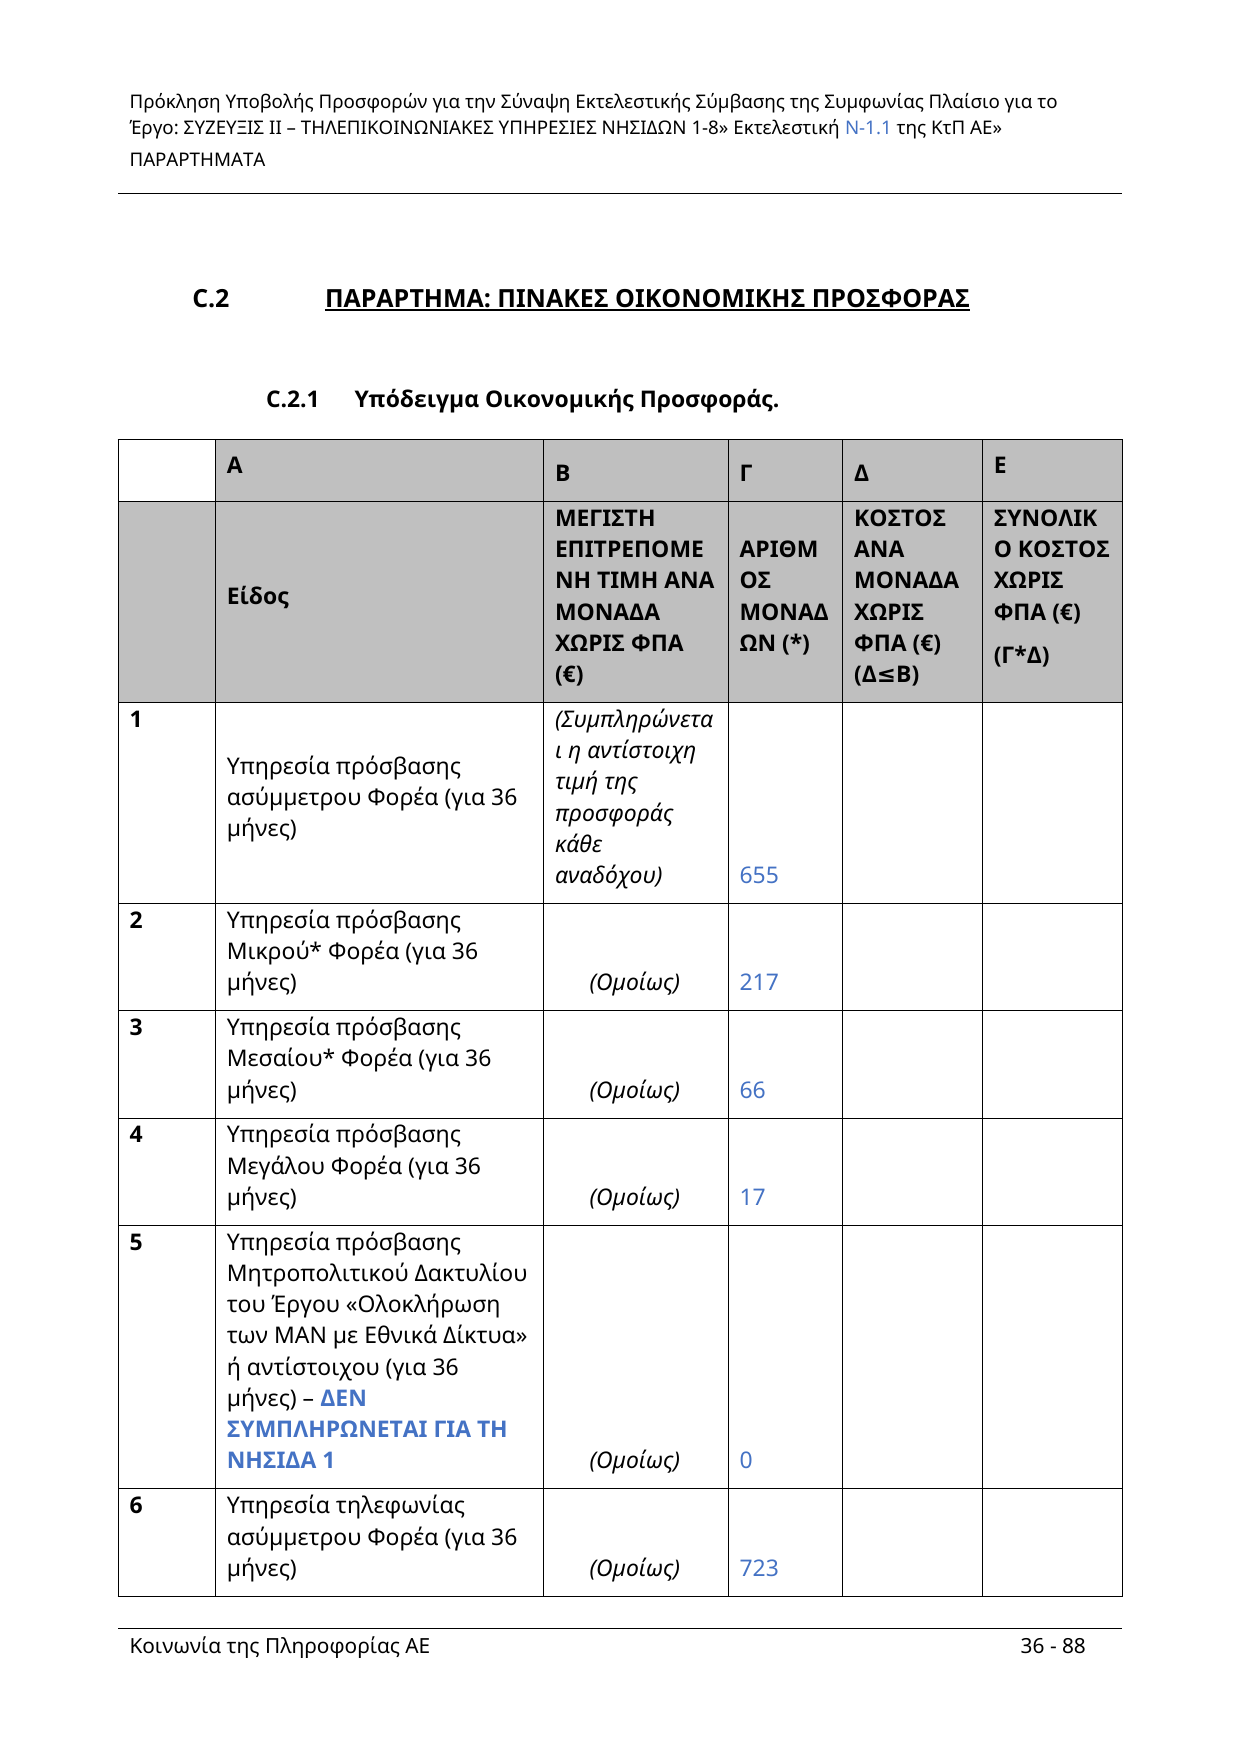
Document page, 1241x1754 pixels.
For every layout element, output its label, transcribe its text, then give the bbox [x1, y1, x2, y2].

table_cell Υπηρεσία πρόσβασης Μικρού* Φορέα (για 36 μήνες) [216, 904, 543, 1010]
subtitle Υπόδειγμα Οικονομικής Προσφοράς. [266, 383, 1122, 414]
table_cell ΑΡΙΘΜΟΣ ΜΟΝΑΔΩΝ (*) [729, 502, 842, 702]
table_cell (Ομοίως) [544, 1226, 728, 1488]
table_cell Υπηρεσία πρόσβασης Μητροπολιτικού Δακτυλίου του Έργου «Ολοκλήρωση των ΜΑΝ με Εθνικά Δίκτυα» ή αντίστοιχου (για 36 μήνες) – ΔΕΝ ΣΥΜΠΛΗΡΩΝΕΤΑΙ ΓΙΑ ΤΗ ΝΗΣΙΔΑ 1 [216, 1226, 543, 1488]
table_cell Είδος [216, 502, 543, 702]
table_cell 4 [119, 1119, 215, 1225]
table_cell [983, 1119, 1122, 1225]
table_header Γ [729, 440, 842, 501]
table_cell Υπηρεσία πρόσβασης Μεσαίου* Φορέα (για 36 μήνες) [216, 1011, 543, 1117]
table_cell 5 [119, 1226, 215, 1488]
table_cell 1 [119, 703, 215, 903]
table_cell 655 [729, 703, 842, 903]
table_cell [843, 1119, 982, 1225]
table_cell 66 [729, 1011, 842, 1117]
table_cell (Ομοίως) [544, 1011, 728, 1117]
table_cell [119, 502, 215, 702]
table_cell 6 [119, 1489, 215, 1596]
table_cell Υπηρεσία τηλεφωνίας ασύμμετρου Φορέα (για 36 μήνες) [216, 1489, 543, 1596]
table_cell (Συμπληρώνεται η αντίστοιχη τιμή της προσφοράς κάθε αναδόχου) [544, 703, 728, 903]
table_cell (Ομοίως) [544, 1489, 728, 1596]
table_header Α [216, 440, 543, 501]
table_cell [983, 703, 1122, 903]
table_cell [843, 703, 982, 903]
table_cell ΜΕΓΙΣΤΗ ΕΠΙΤΡΕΠΟΜΕΝΗ ΤΙΜΗ ΑΝΑ ΜΟΝΑΔΑ ΧΩΡΙΣ ΦΠΑ (€) [544, 502, 728, 702]
table_cell [843, 1011, 982, 1117]
table_cell 723 [729, 1489, 842, 1596]
table_cell 217 [729, 904, 842, 1010]
table_cell [983, 1489, 1122, 1596]
table_cell 17 [729, 1119, 842, 1225]
table_cell ΣΥΝΟΛΙΚΟ ΚΟΣΤΟΣ ΧΩΡΙΣ ΦΠΑ (€) (Γ*Δ) [983, 502, 1122, 702]
table_header Ε [983, 440, 1122, 501]
table_cell [843, 1489, 982, 1596]
table_cell (Ομοίως) [544, 1119, 728, 1225]
table_cell [983, 1226, 1122, 1488]
table_cell 3 [119, 1011, 215, 1117]
table_cell Υπηρεσία πρόσβασης Μεγάλου Φορέα (για 36 μήνες) [216, 1119, 543, 1225]
table_cell [843, 904, 982, 1010]
table_cell (Ομοίως) [544, 904, 728, 1010]
table_cell [843, 1226, 982, 1488]
table_header Δ [843, 440, 982, 501]
table_cell [983, 904, 1122, 1010]
table_header [119, 440, 215, 501]
table_cell ΚΟΣΤΟΣ ΑΝΑ ΜΟΝΑΔΑ ΧΩΡΙΣ ΦΠΑ (€) (Δ≤Β) [843, 502, 982, 702]
subtitle ΠΑΡΑΡΤΗΜΑ: ΠΙΝΑΚΕΣ ΟΙΚΟΝΟΜΙΚΗΣ ΠΡΟΣΦΟΡΑΣ [192, 280, 1122, 314]
table_cell 2 [119, 904, 215, 1010]
table_cell Υπηρεσία πρόσβασης ασύμμετρου Φορέα (για 36 μήνες) [216, 703, 543, 903]
table_header Β [544, 440, 728, 501]
table_cell [983, 1011, 1122, 1117]
table_cell 0 [729, 1226, 842, 1488]
